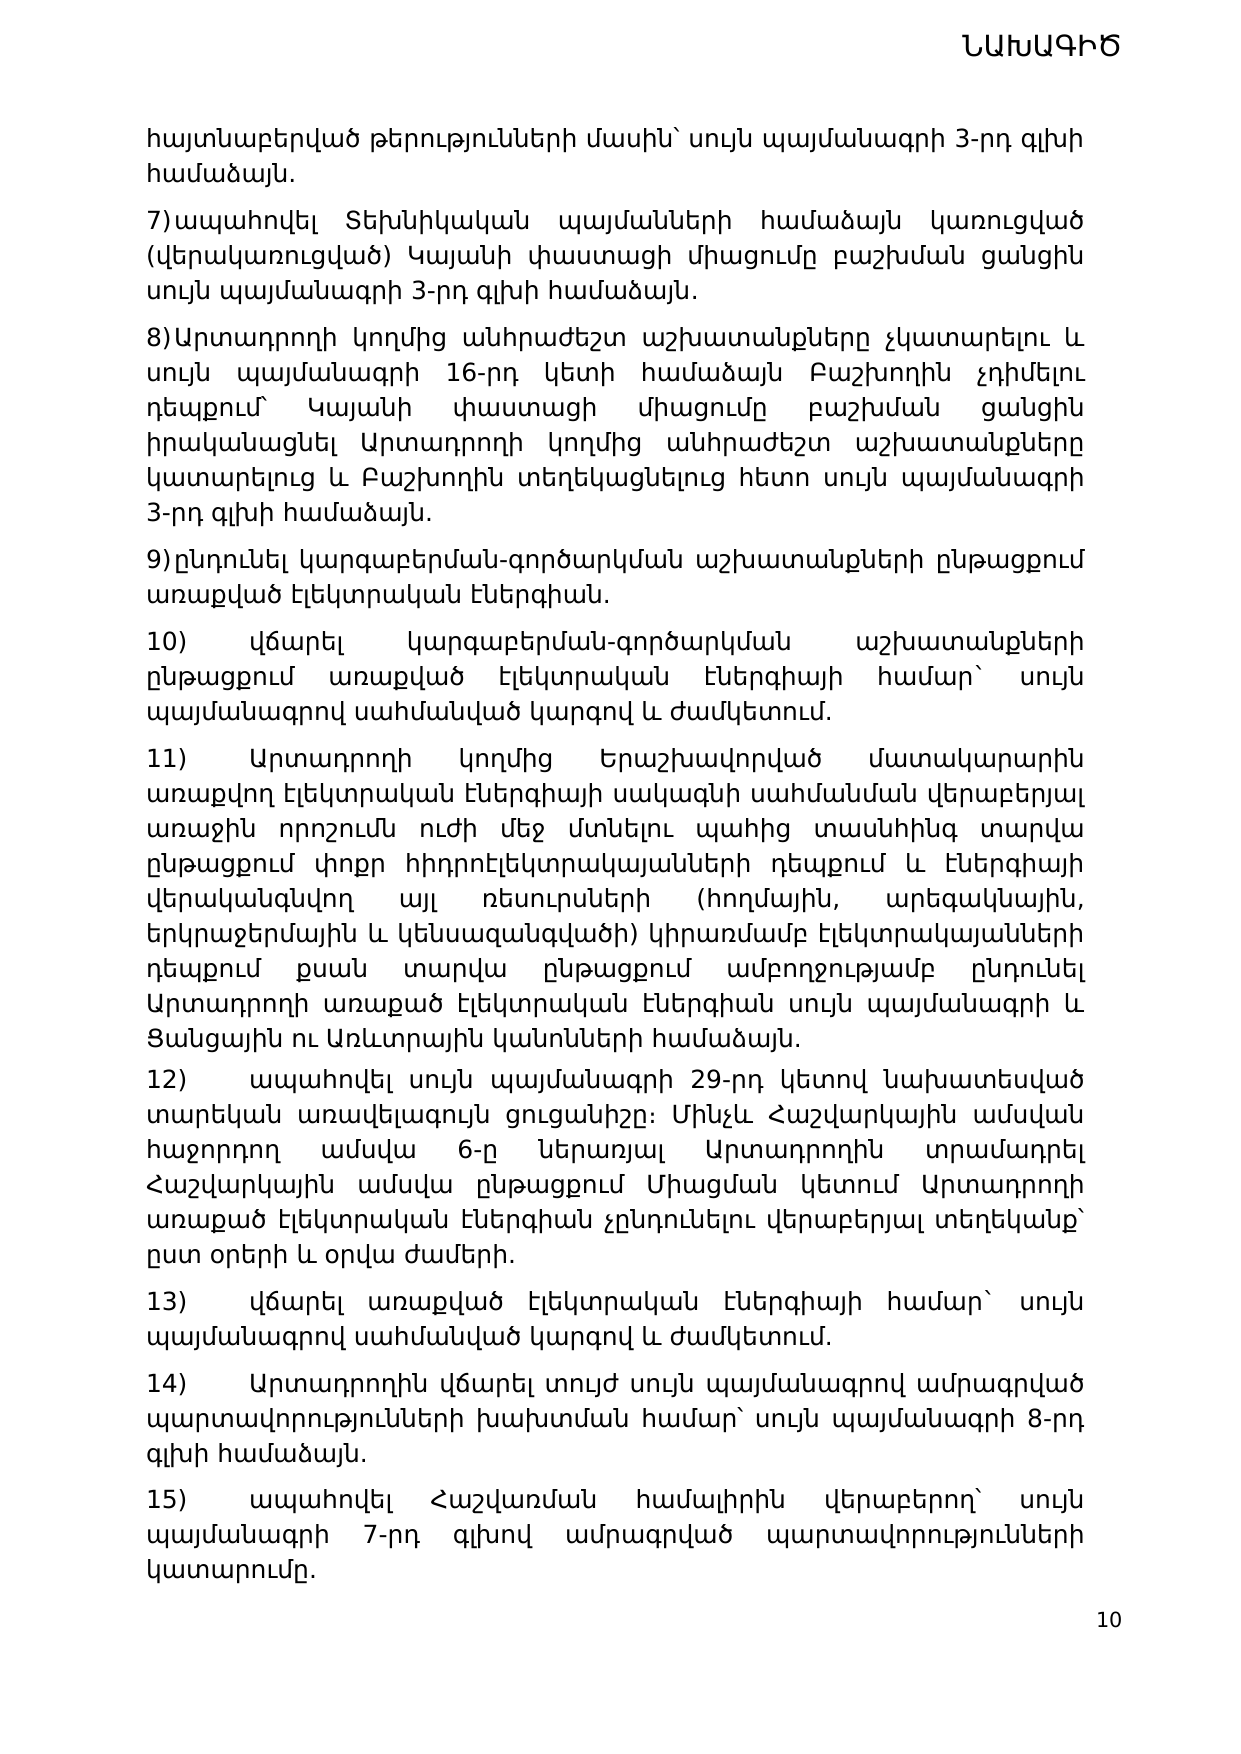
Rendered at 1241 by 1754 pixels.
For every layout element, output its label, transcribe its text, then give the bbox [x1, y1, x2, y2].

table_cell Արտադրողի կողմից Երաշխավորված մատակարարին առաքվող էլեկտրական էներգիայի սակագնի սահմանման վերաբերյալ առաջին որոշումն ուժի մեջ մտնելու պահից տասնհինգ տարվա ընթացքում փոքր հիդրոէլեկտրակայանների դեպքում և էներգիայի վերականգնվող այլ ռեսուրսների (հողմային, արեգակնային, երկրաջերմային և կենսազանգվածի) կիրառմամբ էլեկտրակայանների դեպքում քսան տարվա ընթացքում ամբողջությամբ ընդունել Արտադրողի առաքած էլեկտրական էներգիան սույն պայմանագրի և Ցանցային ու Առևտրային կանոնների համաձայն. ապահովել սույն պայմանագրի 29-րդ կետով նախատեսված տարեկան առավելագույն ցուցանիշը։ Մինչև Հաշվարկային ամսվան հաջորդող ամսվա 6-ը ներառյալ Արտադրողին տրամադրել Հաշվարկային ամսվա ընթացքում Միացման կետում Արտադրողի առաքած էլեկտրական էներգիան չընդունելու վերաբերյալ տեղեկանք՝ ըստ օրերի և օրվա ժամերի. [90, 738, 1094, 1281]
table_cell ապահովել Տեխնիկական պայմանների համաձայն կառուցված (վերակառուցված) Կայանի փաստացի միացումը բաշխման ցանցին սույն պայմանագրի 3-րդ գլխի համաձայն․ [90, 200, 1094, 317]
table_cell ընդունել կարգաբերման-գործարկման աշխատանքների ընթացքում առաքված էլեկտրական էներգիան. [90, 539, 1094, 621]
table_cell ապահովել Հաշվառման համալիրին վերաբերող՝ սույն պայմանագրի 7-րդ գլխով ամրագրված պարտավորությունների կատարումը. [90, 1479, 1094, 1596]
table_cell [90, 118, 1094, 200]
table_cell վճարել կարգաբերման-գործարկման աշխատանքների ընթացքում առաքված էլեկտրական էներգիայի համար` սույն պայմանագրով սահմանված կարգով և ժամկետում. [90, 621, 1094, 737]
table_cell Արտադրողի կողմից անհրաժեշտ աշխատանքները չկատարելու և սույն պայմանագրի 16-րդ կետի համաձայն Բաշխողին չդիմելու դեպքում՝ Կայանի փաստացի միացումը բաշխման ցանցին իրականացնել Արտադրողի կողմից անհրաժեշտ աշխատանքները կատարելուց և Բաշխողին տեղեկացնելուց հետո սույն պայմանագրի 3-րդ գլխի համաձայն. [90, 317, 1094, 539]
table_cell Արտադրողին վճարել տույժ սույն պայմանագրով ամրագրված պարտավորությունների խախտման համար՝ սույն պայմանագրի 8-րդ գլխի համաձայն. [90, 1363, 1094, 1479]
table_cell վճարել առաքված էլեկտրական էներգիայի համար` սույն պայմանագրով սահմանված կարգով և ժամկետում. [90, 1281, 1094, 1362]
